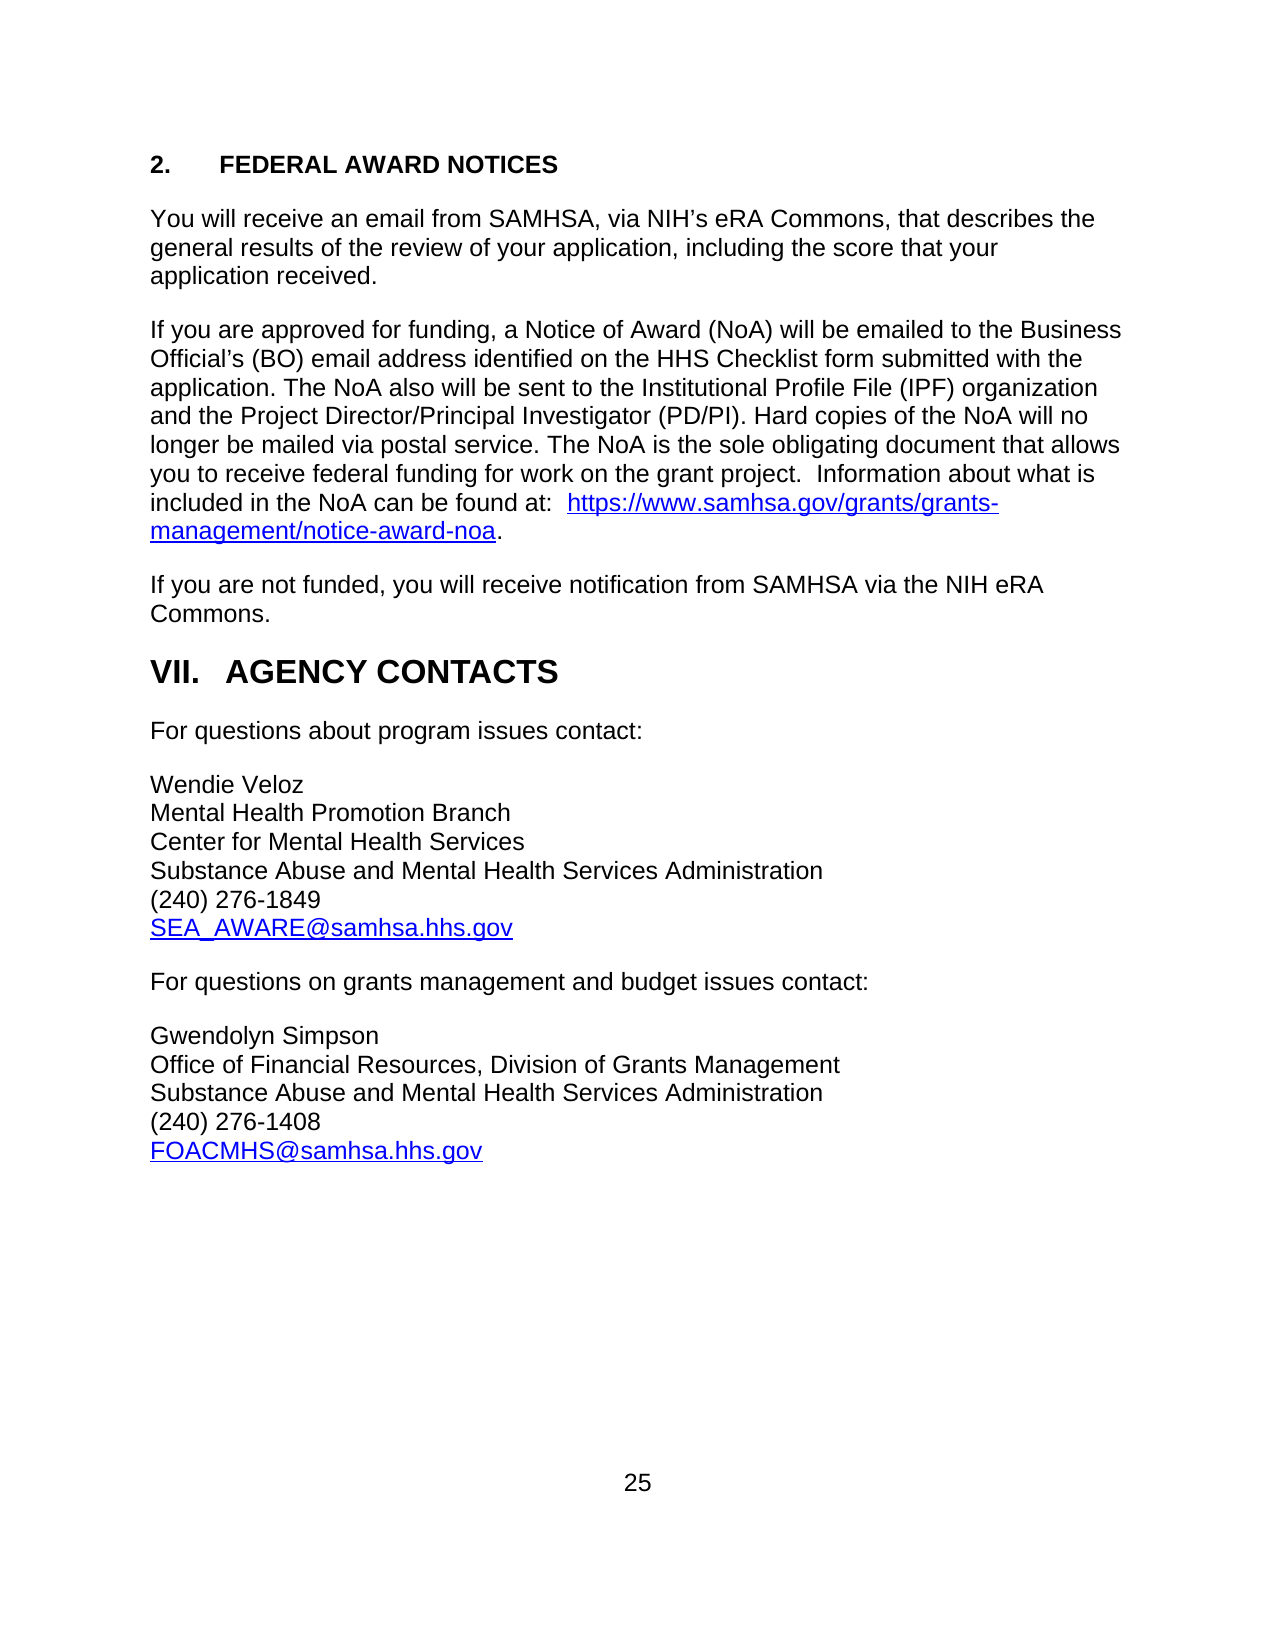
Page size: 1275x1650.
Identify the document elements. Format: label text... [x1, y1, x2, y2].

text VII. AGENCY CONTACTS [150, 652, 1125, 691]
text For questions on grants management and budget issues contact: [150, 967, 1125, 996]
text For questions about program issues contact: [150, 716, 1125, 745]
text Wendie Veloz Mental Health Promotion Branch [150, 770, 1125, 827]
text If you are not funded, you will receive notification from SAMHSA via the NIH eRA Commons. [150, 570, 1125, 627]
text SEA_AWARE@samhsa.hhs.gov [150, 913, 1125, 942]
text Gwendolyn Simpson Office of Financial Resources, Division of Grants Management Substance Abuse and Mental Health Services Administration (240) 276-1408 FOACMHS@samhsa.hhs.gov [150, 1021, 1125, 1165]
text You will receive an email from SAMHSA, via NIH’s eRA Commons, that describes the general results of the review of your application, including the score that your application received. [150, 204, 1125, 290]
text Center for Mental Health Services Substance Abuse and Mental Health Services Administration (240) 276-1849 [150, 827, 1125, 913]
text If you are approved for funding, a Notice of Award (NoA) will be emailed to the Business Official’s (BO) email address identified on the HHS Checklist form submitted with the application. The NoA also will be sent to the Institutional Profile File (IPF) organization and the Project Director/Principal Investigator (PD/PI). Hard copies of the NoA will no longer be mailed via postal service. The NoA is the sole obligating document that allows you to receive federal funding for work on the grant project. Information about what is included in the NoA can be found at: https://www.samhsa.gov/grants/grants-management/notice-award-noa. [150, 315, 1125, 545]
subtitle 2. FEDERAL AWARD NOTICES [150, 150, 1125, 179]
